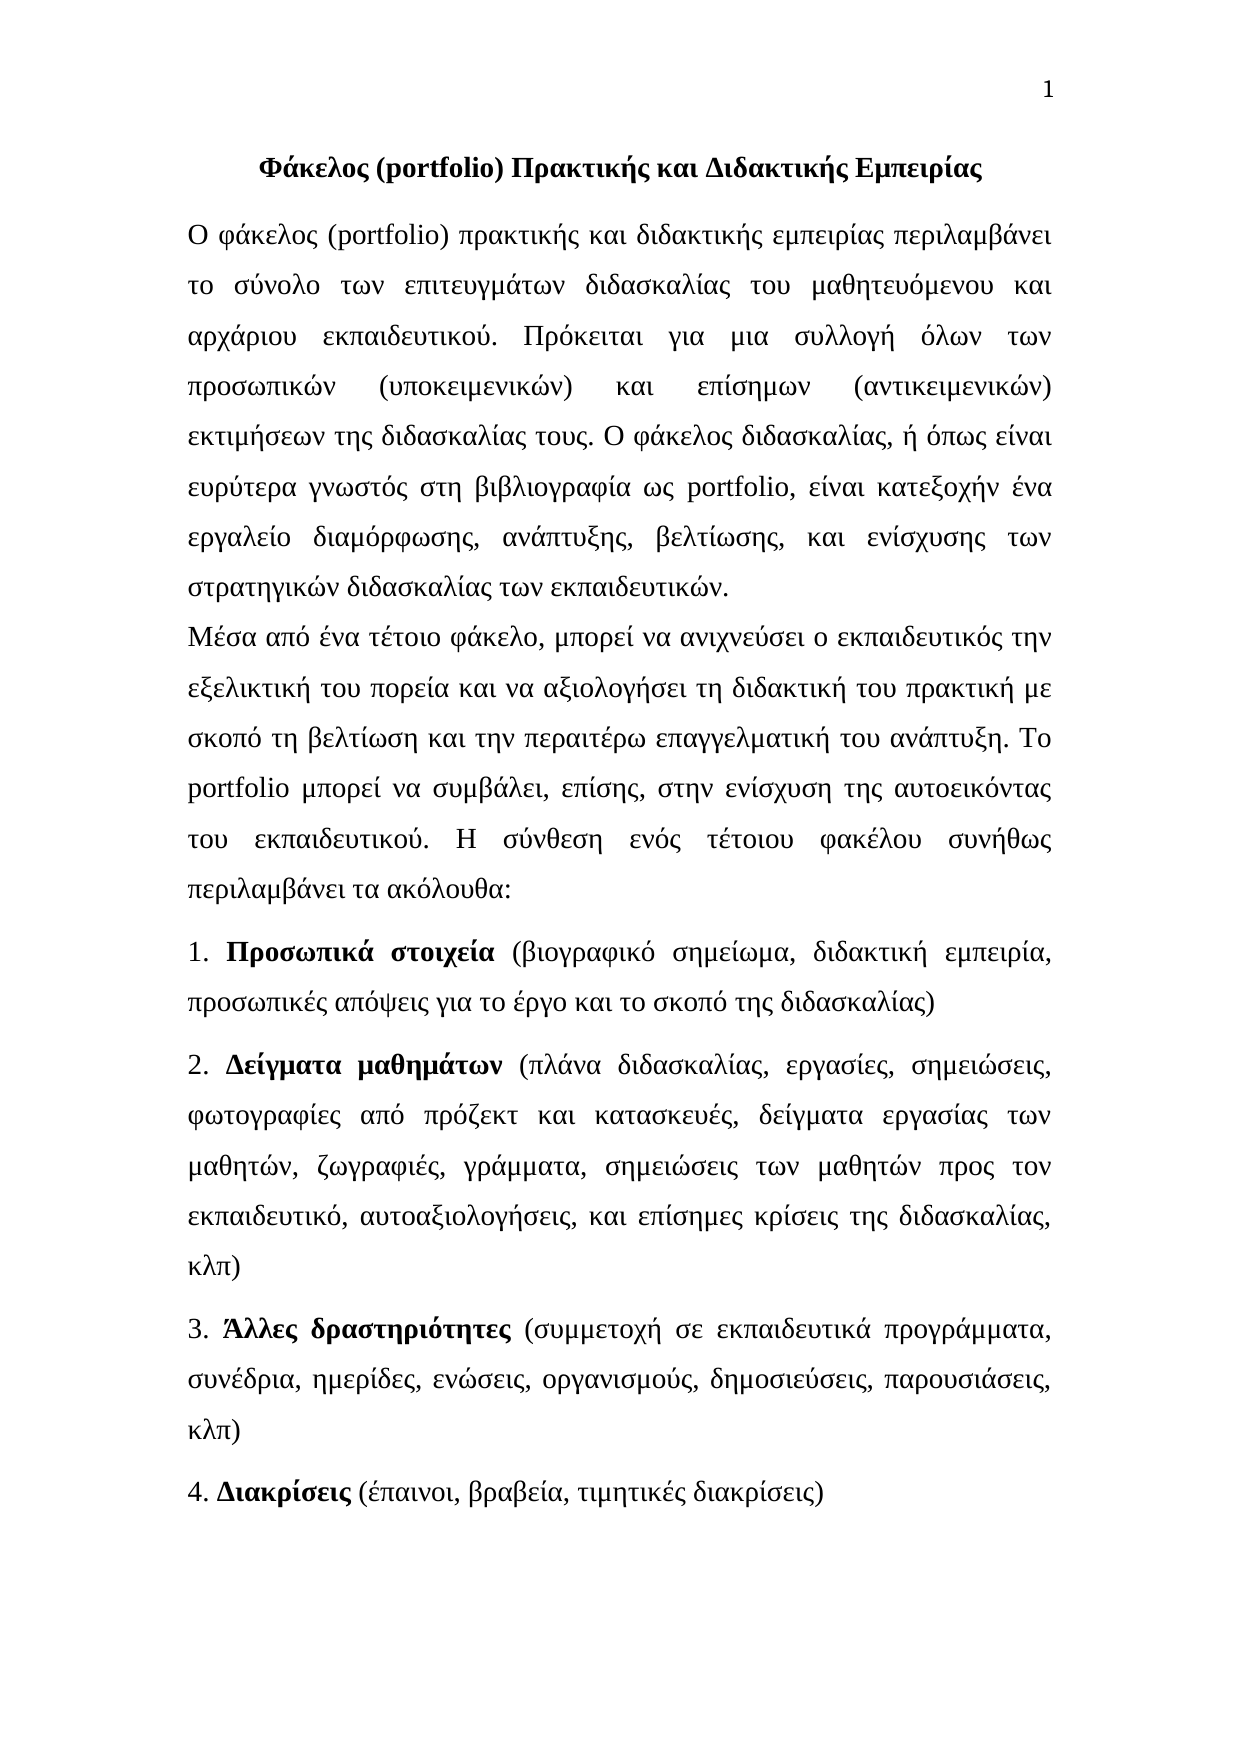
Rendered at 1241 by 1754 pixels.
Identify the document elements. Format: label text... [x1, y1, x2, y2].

text 4. Διακρίσεις (έπαινοι, βραβεία, τιμητικές διακρίσεις) [187, 1474, 1053, 1508]
text Φάκελος (portfolio) Πρακτικής και Διδακτικής Εμπειρίας [187, 150, 1053, 183]
text 3. Άλλες δραστηριότητες (συμμετοχή σε εκπαιδευτικά προγράμματα, συνέδρια, ημερίδες, ενώσεις, οργανισμούς, δημοσιεύσεις, παρουσιάσεις, κλπ) [187, 1311, 1053, 1445]
text 2. Δείγματα μαθημάτων (πλάνα διδασκαλίας, εργασίες, σημειώσεις, φωτογραφίες από πρόζεκτ και κατασκευές, δείγματα εργασίας των μαθητών, ζωγραφιές, γράμματα, σημειώσεις των μαθητών προς τον εκπαιδευτικό, αυτοαξιολογήσεις, και επίσημες κρίσεις της διδασκαλίας, κλπ) [187, 1047, 1053, 1282]
text Ο φάκελος (portfolio) πρακτικής και διδακτικής εμπειρίας περιλαμβάνει το σύνολο των επιτευγμάτων διδασκαλίας του μαθητευόμενου και αρχάριου εκπαιδευτικού. Πρόκειται για μια συλλογή όλων των προσωπικών (υποκειμενικών) και επίσημων (αντικειμενικών) εκτιμήσεων της διδασκαλίας τους. Ο φάκελος διδασκαλίας, ή όπως είναι ευρύτερα γνωστός στη βιβλιογραφία ως portfolio, είναι κατεξοχήν ένα εργαλείο διαμόρφωσης, ανάπτυξης, βελτίωσης, και ενίσχυσης των στρατηγικών διδασκαλίας των εκπαιδευτικών. [187, 217, 1053, 603]
text Μέσα από ένα τέτοιο φάκελο, μπορεί να ανιχνεύσει ο εκπαιδευτικός την εξελικτική του πορεία και να αξιολογήσει τη διδακτική του πρακτική με σκοπό τη βελτίωση και την περαιτέρω επαγγελματική του ανάπτυξη. Το portfolio μπορεί να συμβάλει, επίσης, στην ενίσχυση της αυτοεικόντας του εκπαιδευτικού. Η σύνθεση ενός τέτοιου φακέλου συνήθως περιλαμβάνει τα ακόλουθα: [187, 619, 1053, 905]
text 1. Προσωπικά στοιχεία (βιογραφικό σημείωμα, διδακτική εμπειρία, προσωπικές απόψεις για το έργο και το σκοπό της διδασκαλίας) [187, 934, 1053, 1018]
